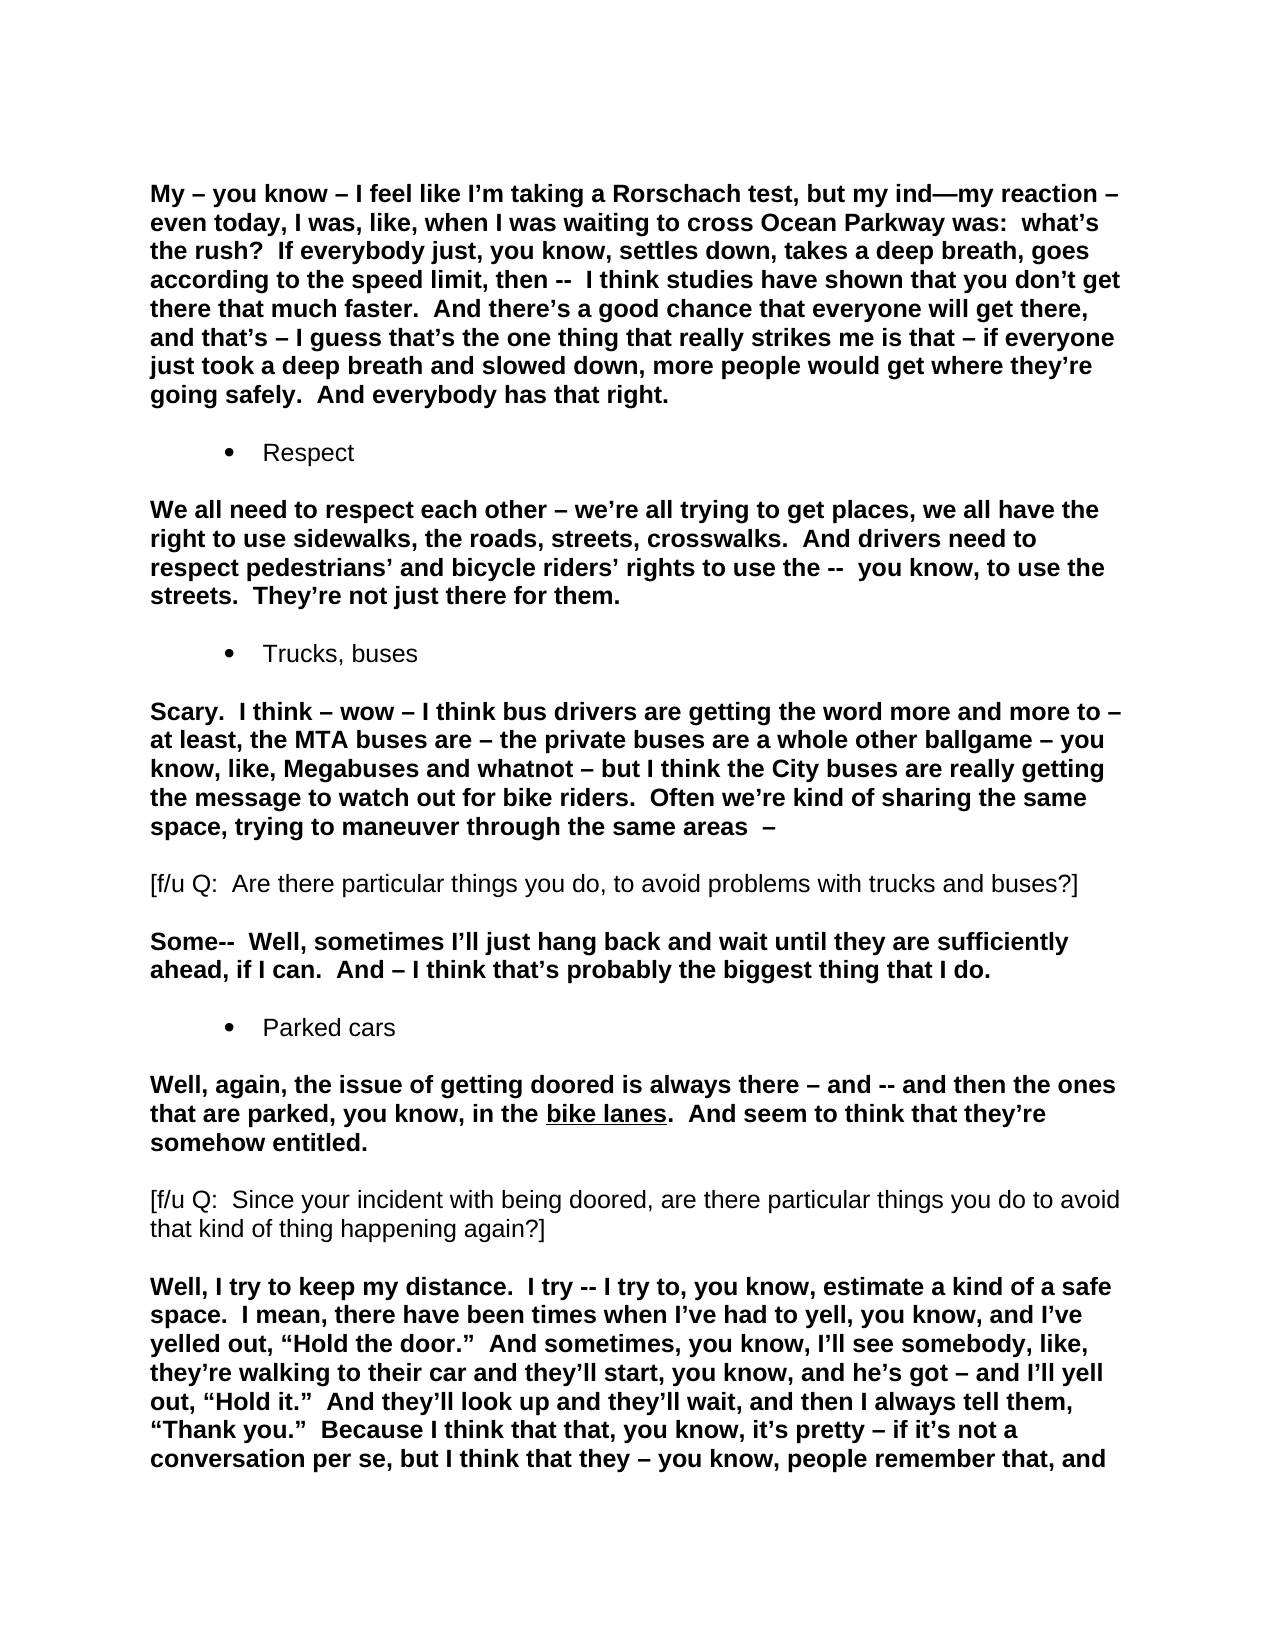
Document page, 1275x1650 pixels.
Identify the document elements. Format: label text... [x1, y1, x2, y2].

list Respect [225, 437, 1125, 466]
text [f/u Q: Are there particular things you do, to avoid problems with trucks and buses?] [150, 869, 1125, 898]
list Parked cars [225, 1013, 1125, 1042]
text We all need to respect each other – we’re all trying to get places, we all have the right to use sidewalks, the roads, streets, crosswalks. And drivers need to respect pedestrians’ and bicycle riders’ rights to use the -- you know, to use the streets. They’re not just there for them. [150, 495, 1125, 610]
text Well, again, the issue of getting doored is always there – and -- and then the ones that are parked, you know, in the bike lanes. And seem to think that they’re somehow entitled. [150, 1070, 1125, 1157]
text My – you know – I feel like I’m taking a Rorschach test, but my ind—my reaction – even today, I was, like, when I was waiting to cross Ocean Parkway was: what’s the rush? If everybody just, you know, settles down, takes a deep breath, goes according to the speed limit, then -- I think studies have shown that you don’t get there that much faster. And there’s a good chance that everyone will get there, and that’s – I guess that’s the one thing that really strikes me is that – if everyone just took a deep breath and slowed down, more people would get where they’re going safely. And everybody has that right. [150, 179, 1125, 409]
text [f/u Q: Since your incident with being doored, are there particular things you do to avoid that kind of thing happening again?] [150, 1185, 1125, 1243]
text Some-- Well, sometimes I’ll just hang back and wait until they are sufficiently ahead, if I can. And – I think that’s probably the biggest thing that I do. [150, 926, 1125, 984]
list Trucks, buses [225, 639, 1125, 668]
text Scary. I think – wow – I think bus drivers are getting the word more and more to – at least, the MTA buses are – the private buses are a whole other ballgame – you know, like, Megabuses and whatnot – but I think the City buses are really getting the message to watch out for bike riders. Often we’re kind of sharing the same space, trying to maneuver through the same areas – [150, 696, 1125, 840]
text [150, 1272, 1125, 1473]
